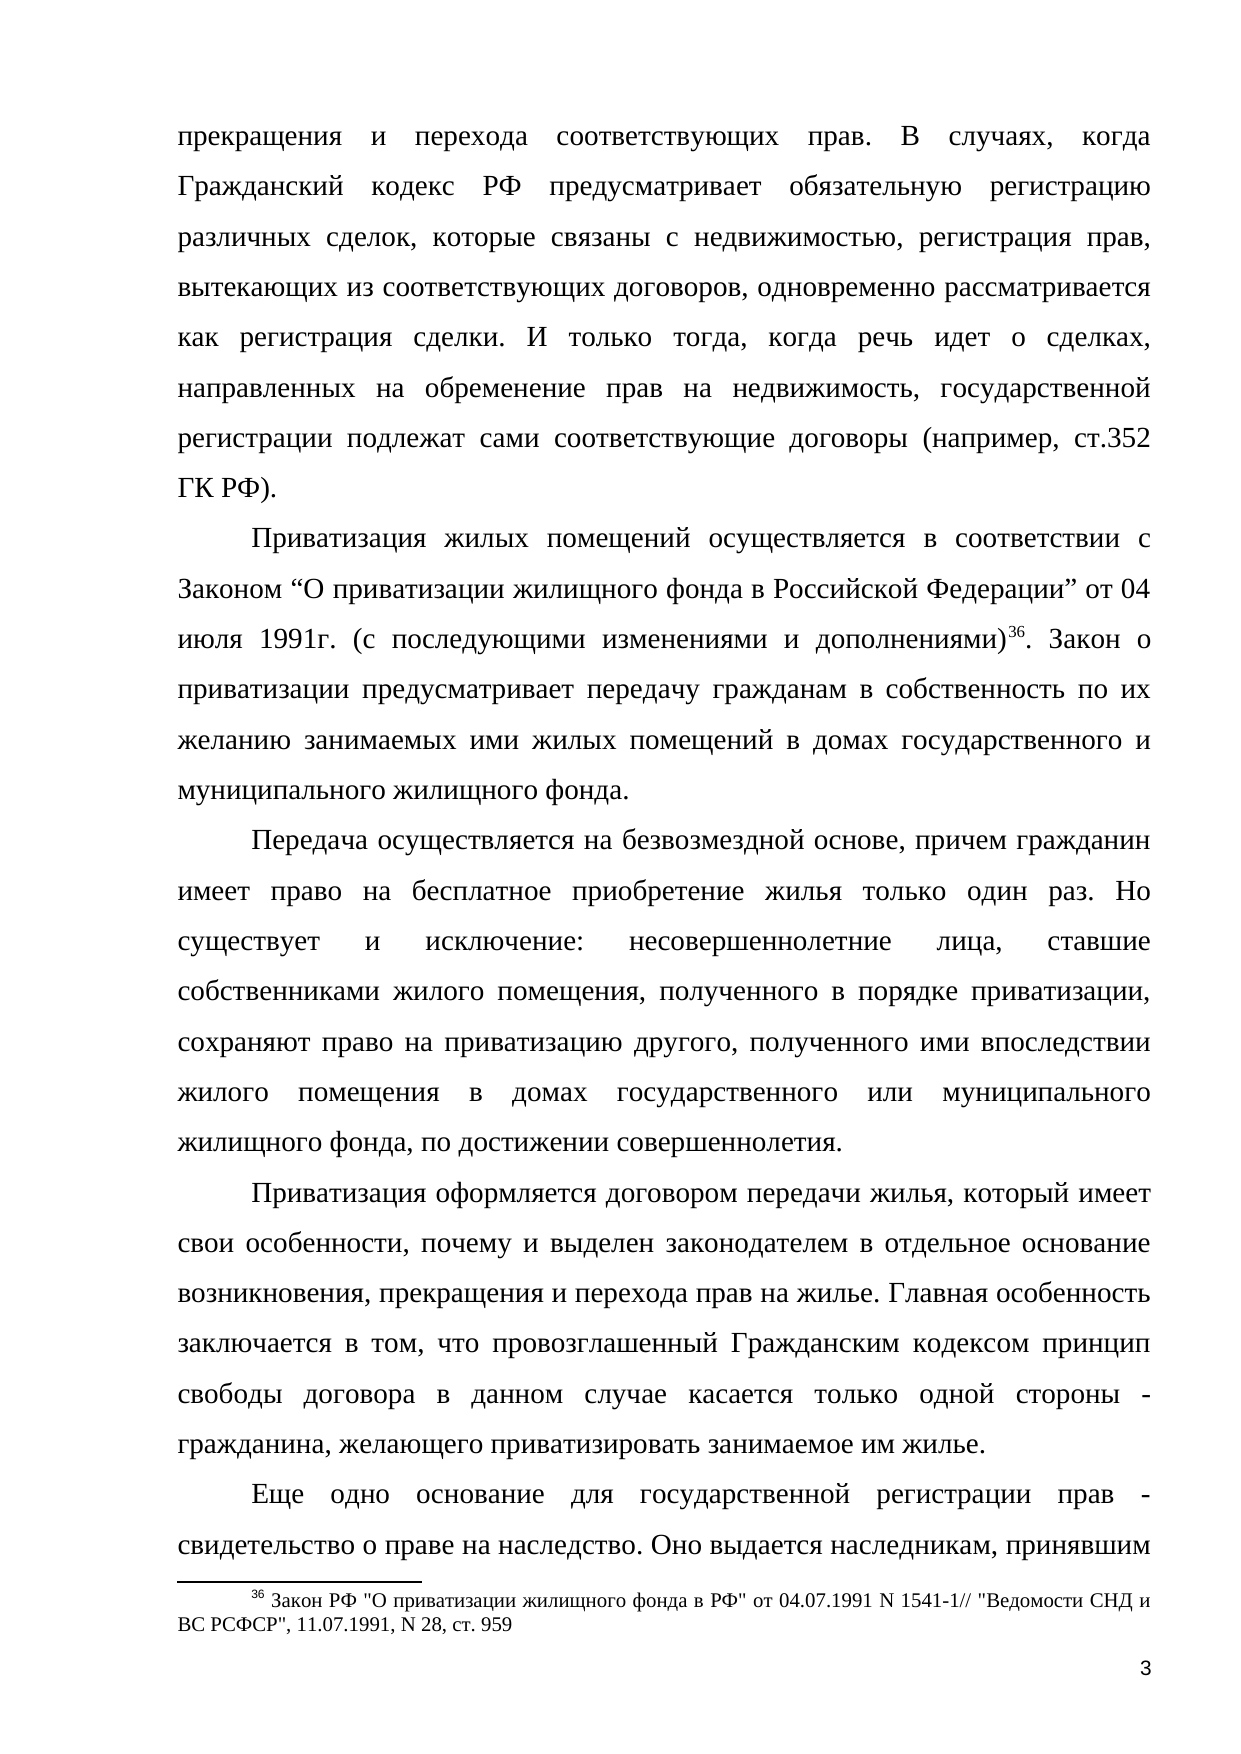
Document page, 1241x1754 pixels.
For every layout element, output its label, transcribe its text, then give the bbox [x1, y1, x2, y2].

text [177, 118, 1152, 504]
text Приватизация оформляется договором передачи жилья, который имеет свои особенности, почему и выделен законодателем в отдельное основание возникновения, прекращения и перехода прав на жилье. Главная особенность заключается в том, что провозглашенный Гражданским кодексом принцип свободы договора в данном случае касается только одной стороны - гражданина, желающего приватизировать занимаемое им жилье. [177, 1175, 1152, 1460]
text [177, 1477, 1152, 1560]
text Приватизация жилых помещений осуществляется в соответствии с Законом “О приватизации жилищного фонда в Российской Федерации” от 04 июля 1991г. (с последующими изменениями и дополнениями). Закон о приватизации предусматривает передачу гражданам в собственность по их желанию занимаемых ими жилых помещений в домах государственного и муниципального жилищного фонда. [177, 521, 1152, 806]
text Передача осуществляется на безвозмездной основе, причем гражданин имеет право на бесплатное приобретение жилья только один раз. Но существует и исключение: несовершеннолетние лица, ставшие собственниками жилого помещения, полученного в порядке приватизации, сохраняют право на приватизацию другого, полученного ими впоследствии жилого помещения в домах государственного или муниципального жилищного фонда, по достижении совершеннолетия. [177, 822, 1152, 1158]
